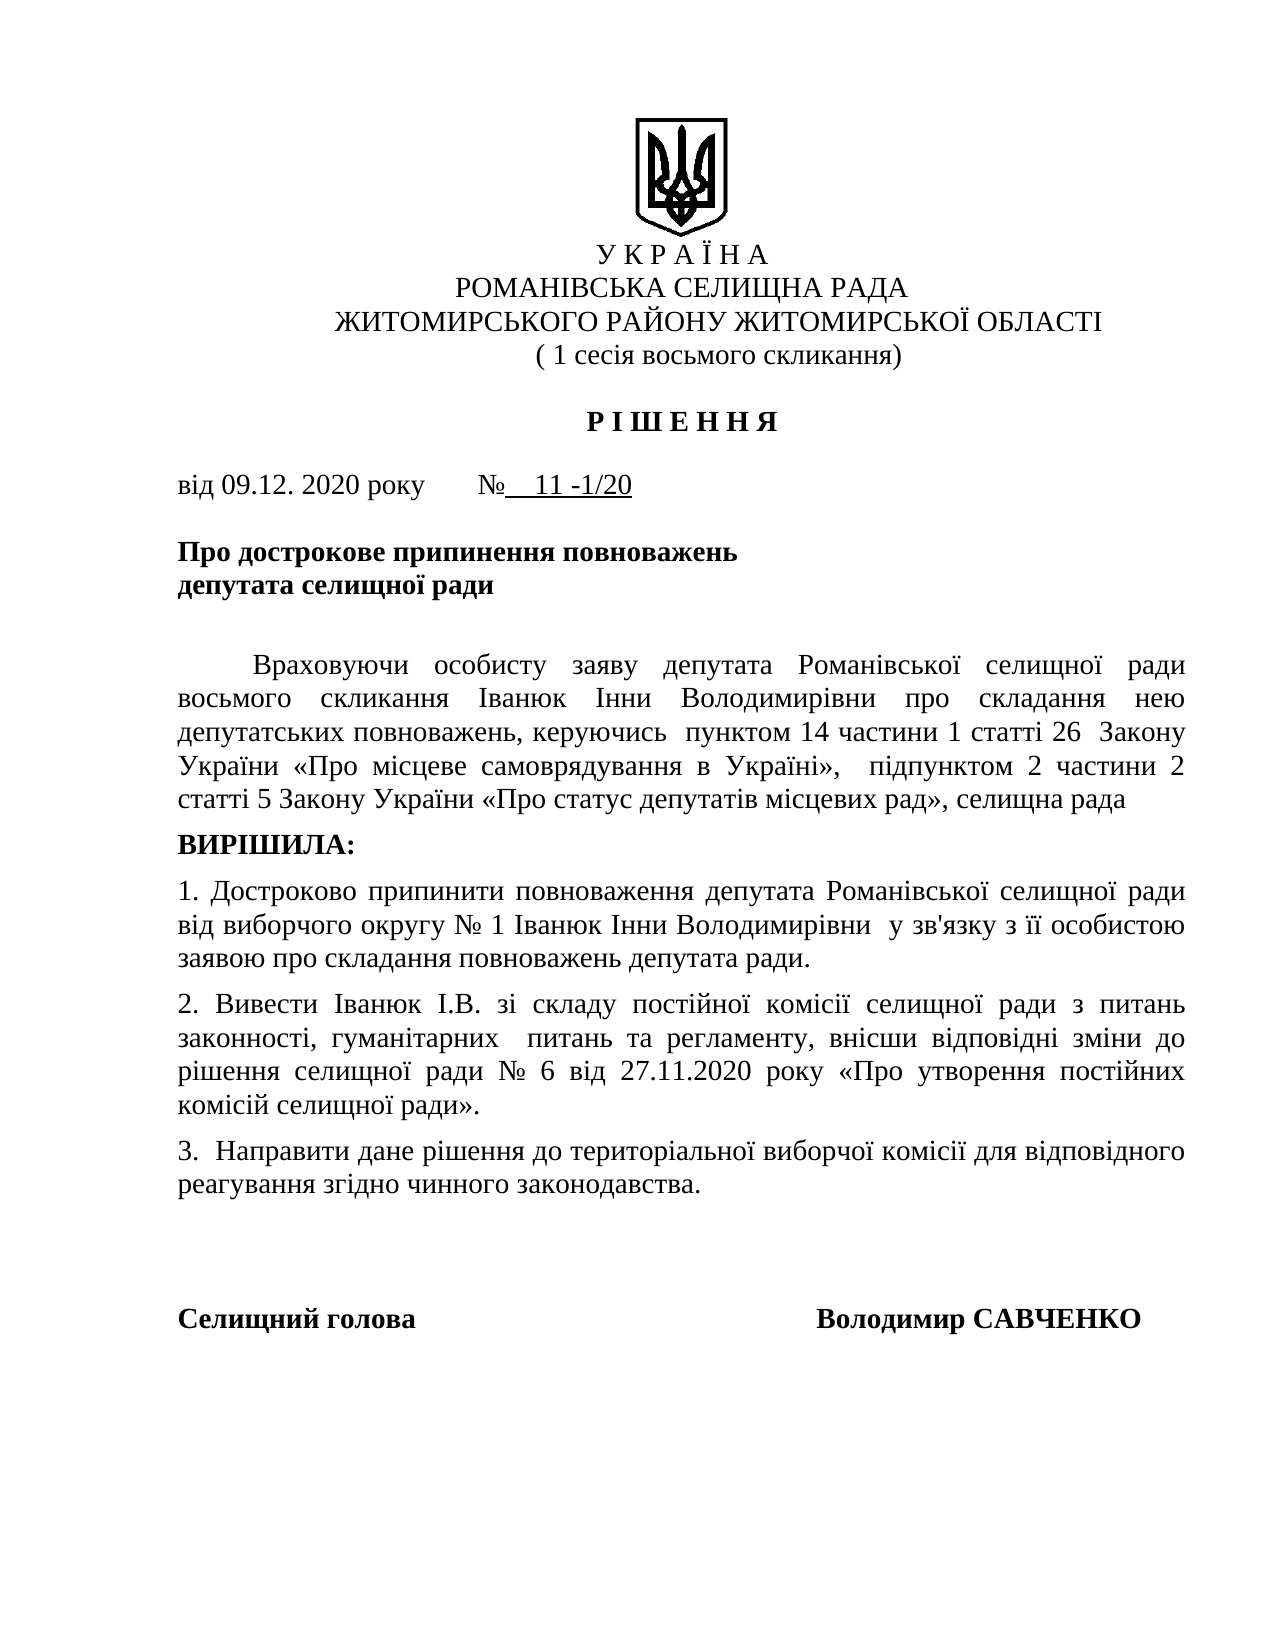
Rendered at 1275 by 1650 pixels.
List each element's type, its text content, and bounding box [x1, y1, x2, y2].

text 2. Вивести Іванюк І.В. зі складу постійної комісії селищної ради з питань законності, гуманітарних питань та регламенту, внісши відповідні зміни до рішення селищної ради № 6 від 27.11.2020 року «Про утворення постійних комісій селищної ради». [177, 986, 1186, 1121]
text ( 1 сесія восьмого скликання) [177, 337, 1186, 371]
text від 09.12. 2020 року № 11 -1/20 [177, 467, 1186, 500]
text ВИРІШИЛА: [177, 827, 1186, 861]
text Про дострокове припинення повноважень [177, 534, 1186, 567]
text 1. Достроково припинити повноваження депутата Романівської селищної ради від виборчого округу № 1 Іванюк Інни Володимирівни у зв'язку з її особистою заявою про складання повноважень депутата ради. [177, 873, 1186, 974]
text У К Р А Ї Н А [177, 237, 1186, 270]
text 3. Направити дане рішення до територіальної виборчої комісії для відповідного реагування згідно чинного законодавства. [177, 1133, 1186, 1200]
text депутата селищної ради [177, 567, 1186, 601]
text ЖИТОМИРСЬКОГО РАЙОНУ ЖИТОМИРСЬКОЇ ОБЛАСТІ [177, 304, 1186, 337]
text РОМАНІВСЬКА СЕЛИЩНА РАДА [177, 270, 1186, 304]
picture [635, 118, 728, 237]
text Р І Ш Е Н Н Я [177, 404, 1186, 438]
text Враховуючи особисту заяву депутата Романівської селищної ради восьмого скликання Іванюк Інни Володимирівни про складання нею депутатських повноважень, керуючись пунктом 14 частини 1 статті 26 Закону України «Про місцеве самоврядування в Україні», підпунктом 2 частини 2 статті 5 Закону України «Про статус депутатів місцевих рад», селищна рада [177, 647, 1186, 815]
text Селищний голова Володимир САВЧЕНКО [177, 1301, 1186, 1335]
